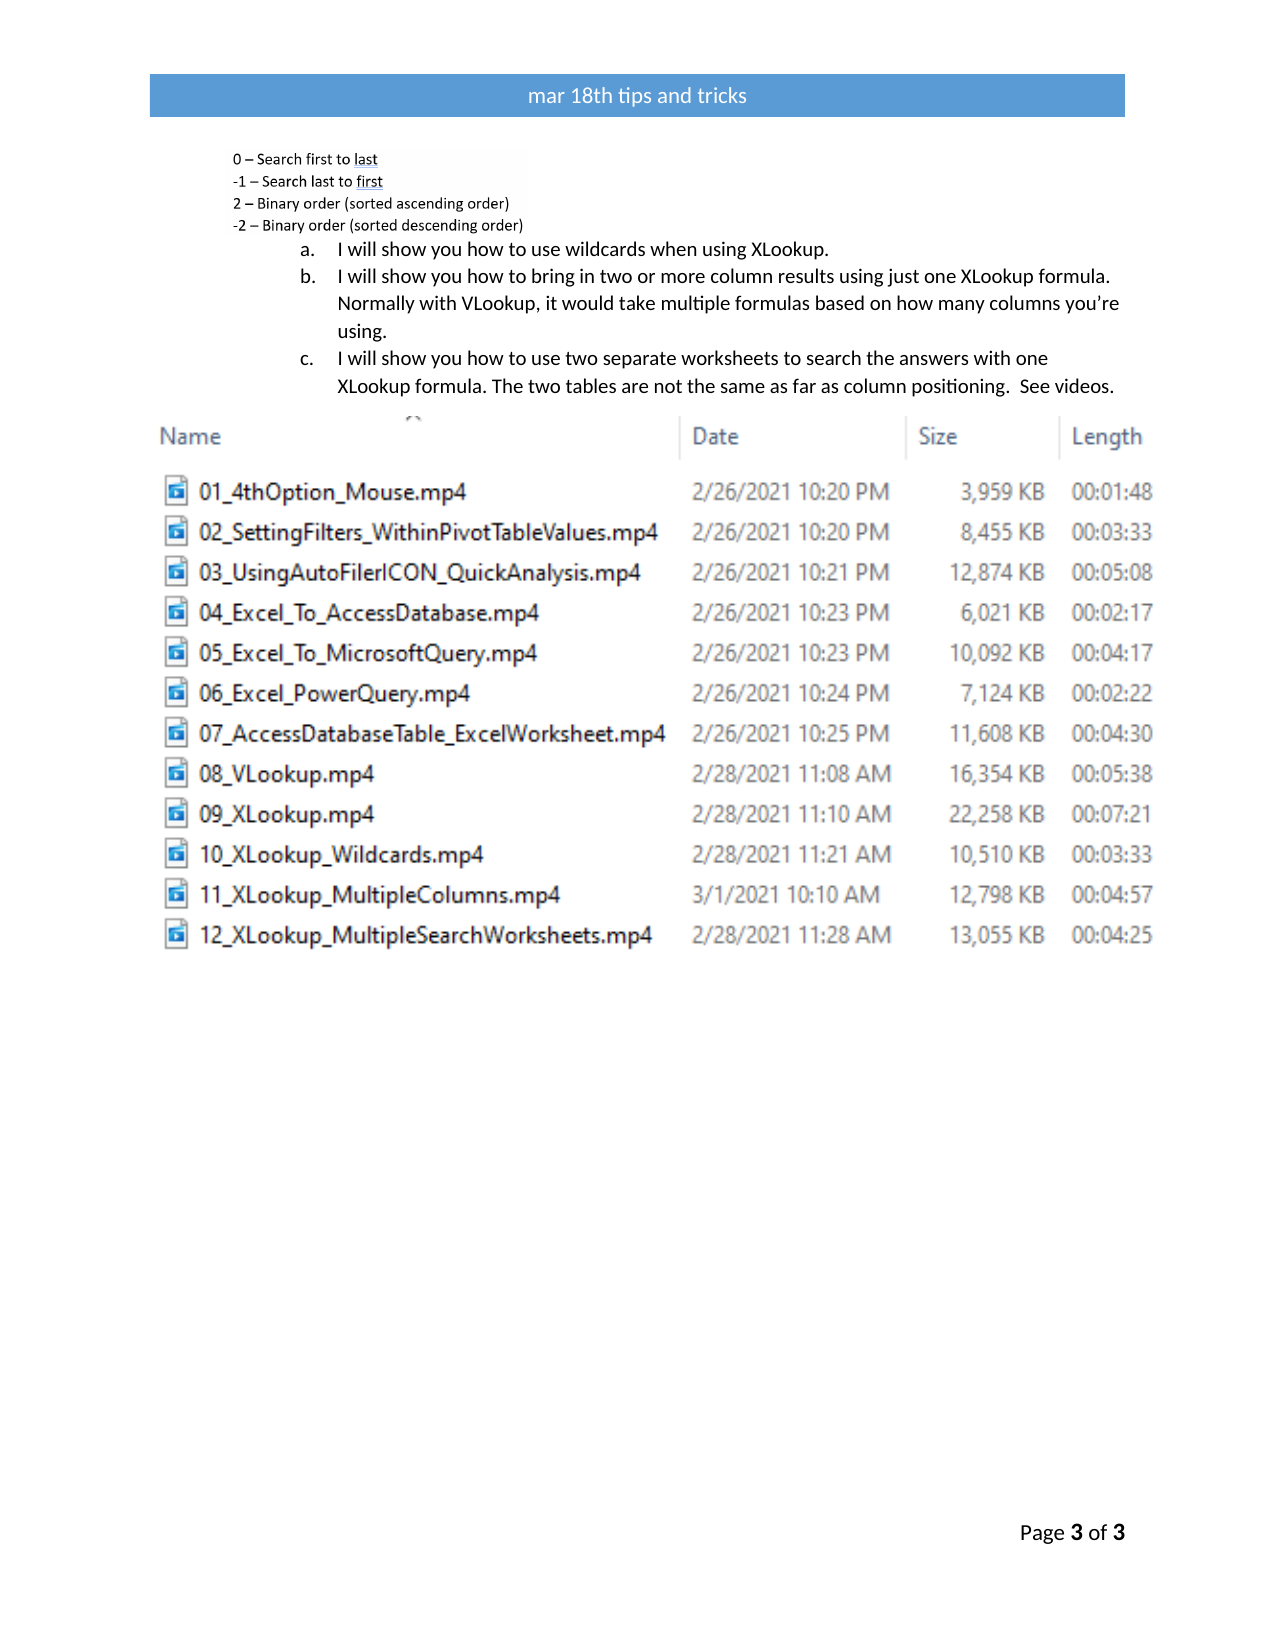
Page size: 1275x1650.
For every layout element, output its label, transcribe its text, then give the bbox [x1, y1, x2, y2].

picture [225, 150, 530, 234]
list I will show you how to bring in two or more column results using just one XLookup formula. Normally with VLookup, it would take multiple formulas based on how many columns you’re using. [300, 263, 1125, 343]
list I will show you how to use wildcards when using XLookup. [300, 236, 1125, 261]
list I will show you how to use two separate worksheets to search the answers with one XLookup formula. The two tables are not the same as far as column positioning. See videos. [300, 345, 1125, 398]
picture [150, 416, 1172, 959]
